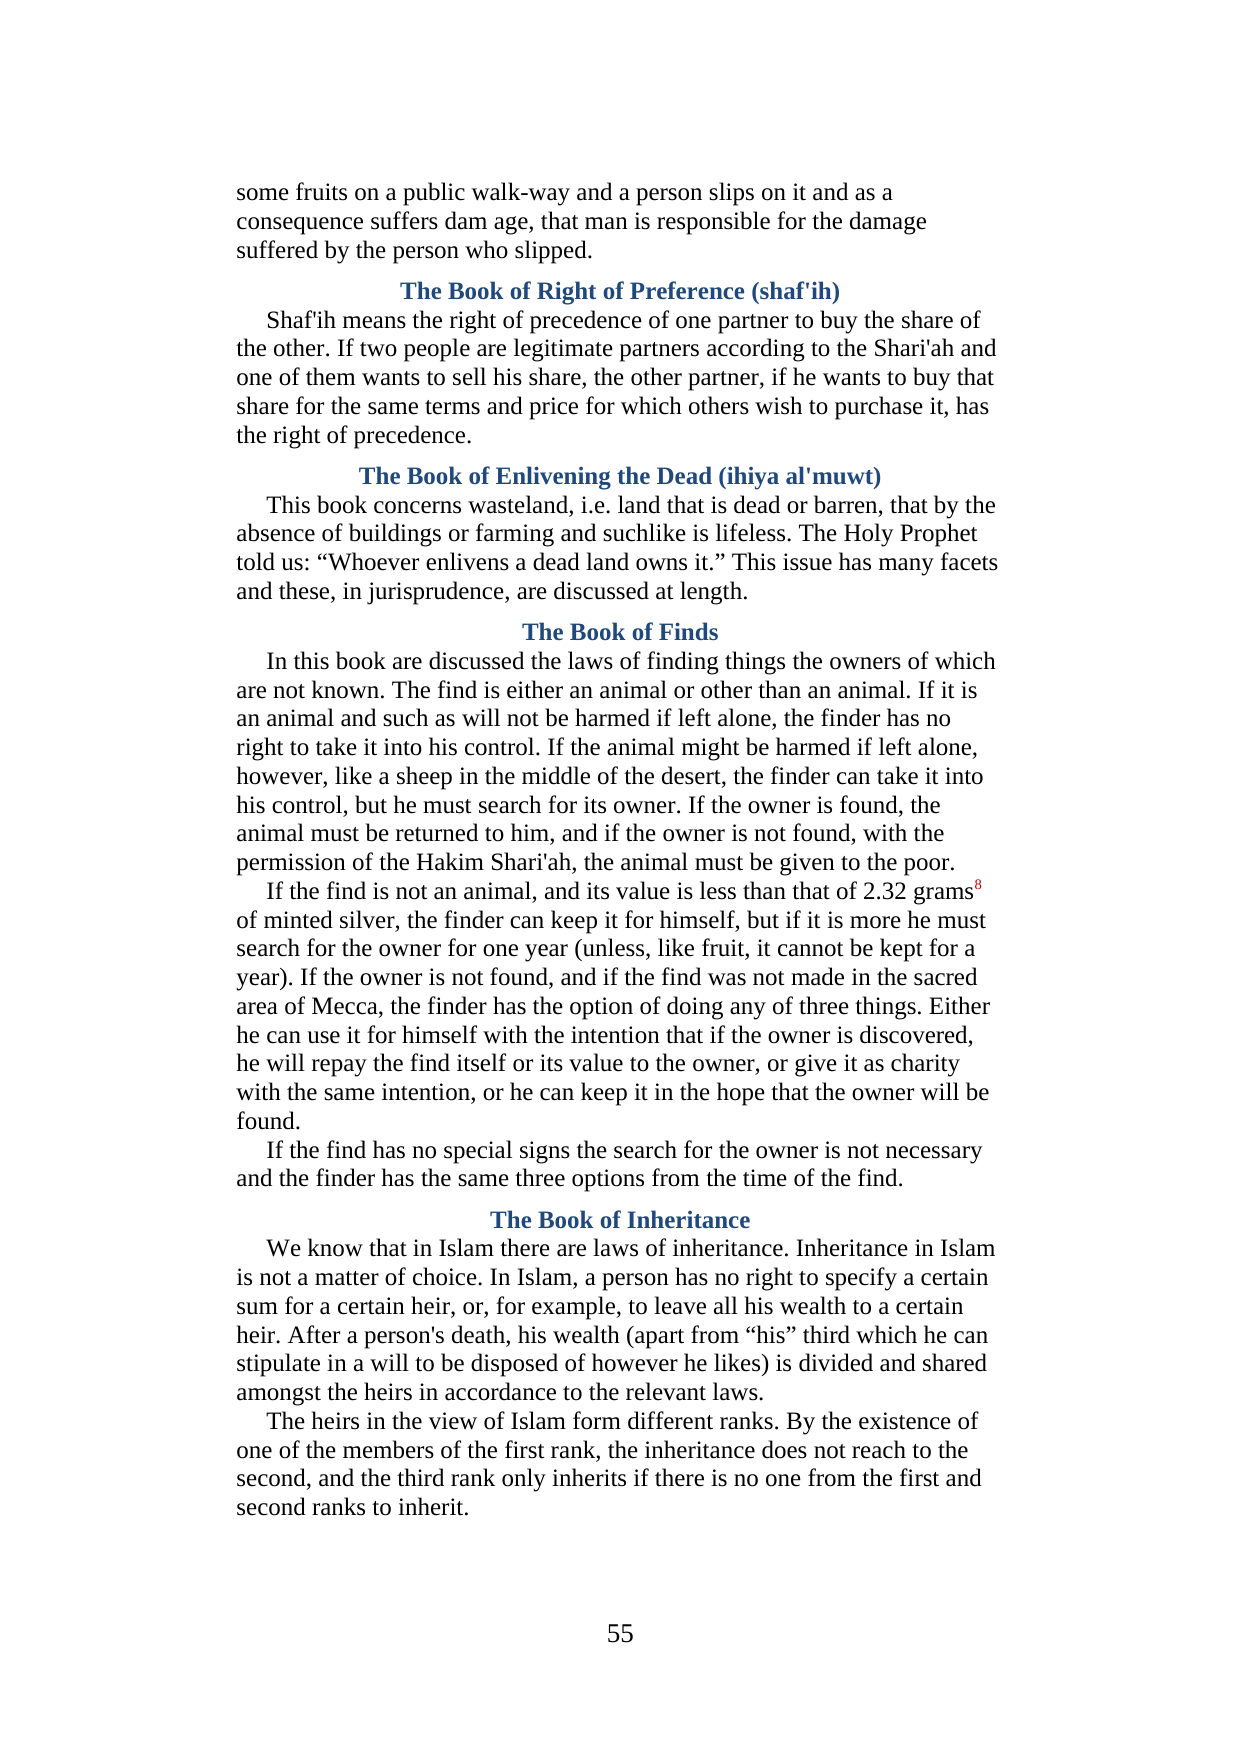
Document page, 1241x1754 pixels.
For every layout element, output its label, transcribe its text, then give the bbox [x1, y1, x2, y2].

subtitle The Book of Finds [236, 617, 1004, 646]
subtitle The Book of Right of Preference (shaf'ih) [236, 276, 1004, 305]
text If the find is not an animal, and its value is less than that of 2.32 grams8 of minted silver, the finder can keep it for himself, but if it is more he must search for the owner for one year (unless, like fruit, it cannot be kept for a year). If the owner is not found, and if the find was not made in the sacred area of Mecca, the finder has the option of doing any of three things. Either he can use it for himself with the intention that if the owner is discovered, he will repay the find itself or its value to the owner, or give it as charity with the same intention, or he can keep it in the hope that the owner will be found. [236, 876, 1004, 1135]
subtitle The Book of Enlivening the Dead (ihiya al'muwt) [236, 461, 1004, 490]
subtitle The Book of Inheritance [236, 1205, 1004, 1233]
text This book concerns wasteland, i.e. land that is dead or barren, that by the absence of buildings or farming and suchlike is lifeless. The Holy Prophet told us: “Whoever enlivens a dead land owns it.” This issue has many facets and these, in jurisprudence, are discussed at length. [236, 490, 1004, 605]
text If the find has no special signs the search for the owner is not necessary and the finder has the same three options from the time of the find. [236, 1135, 1004, 1192]
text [236, 177, 1004, 263]
text We know that in Islam there are laws of inheritance. Inheritance in Islam is not a matter of choice. In Islam, a person has no right to specify a certain sum for a certain heir, or, for example, to leave all his wealth to a certain heir. After a person's death, his wealth (apart from “his” third which he can stipulate in a will to be disposed of however he likes) is divided and shared amongst the heirs in accordance to the relevant laws. [236, 1233, 1004, 1406]
text The heirs in the view of Islam form different ranks. By the existence of one of the members of the first rank, the inheritance does not reach to the second, and the third rank only inherits if there is no one from the first and second ranks to inherit. [236, 1406, 1004, 1521]
text Shaf'ih means the right of precedence of one partner to buy the share of the other. If two people are legitimate partners according to the Shari'ah and one of them wants to sell his share, the other partner, if he wants to buy that share for the same terms and price for which others wish to purchase it, has the right of precedence. [236, 305, 1004, 448]
text In this book are discussed the laws of finding things the owners of which are not known. The find is either an animal or other than an animal. If it is an animal and such as will not be harmed if left alone, the finder has no right to take it into his control. If the animal might be harmed if left alone, however, like a sheep in the middle of the desert, the finder can take it into his control, but he must search for its owner. If the owner is found, the animal must be returned to him, and if the owner is not found, with the permission of the Hakim Shari'ah, the animal must be given to the poor. [236, 646, 1004, 876]
